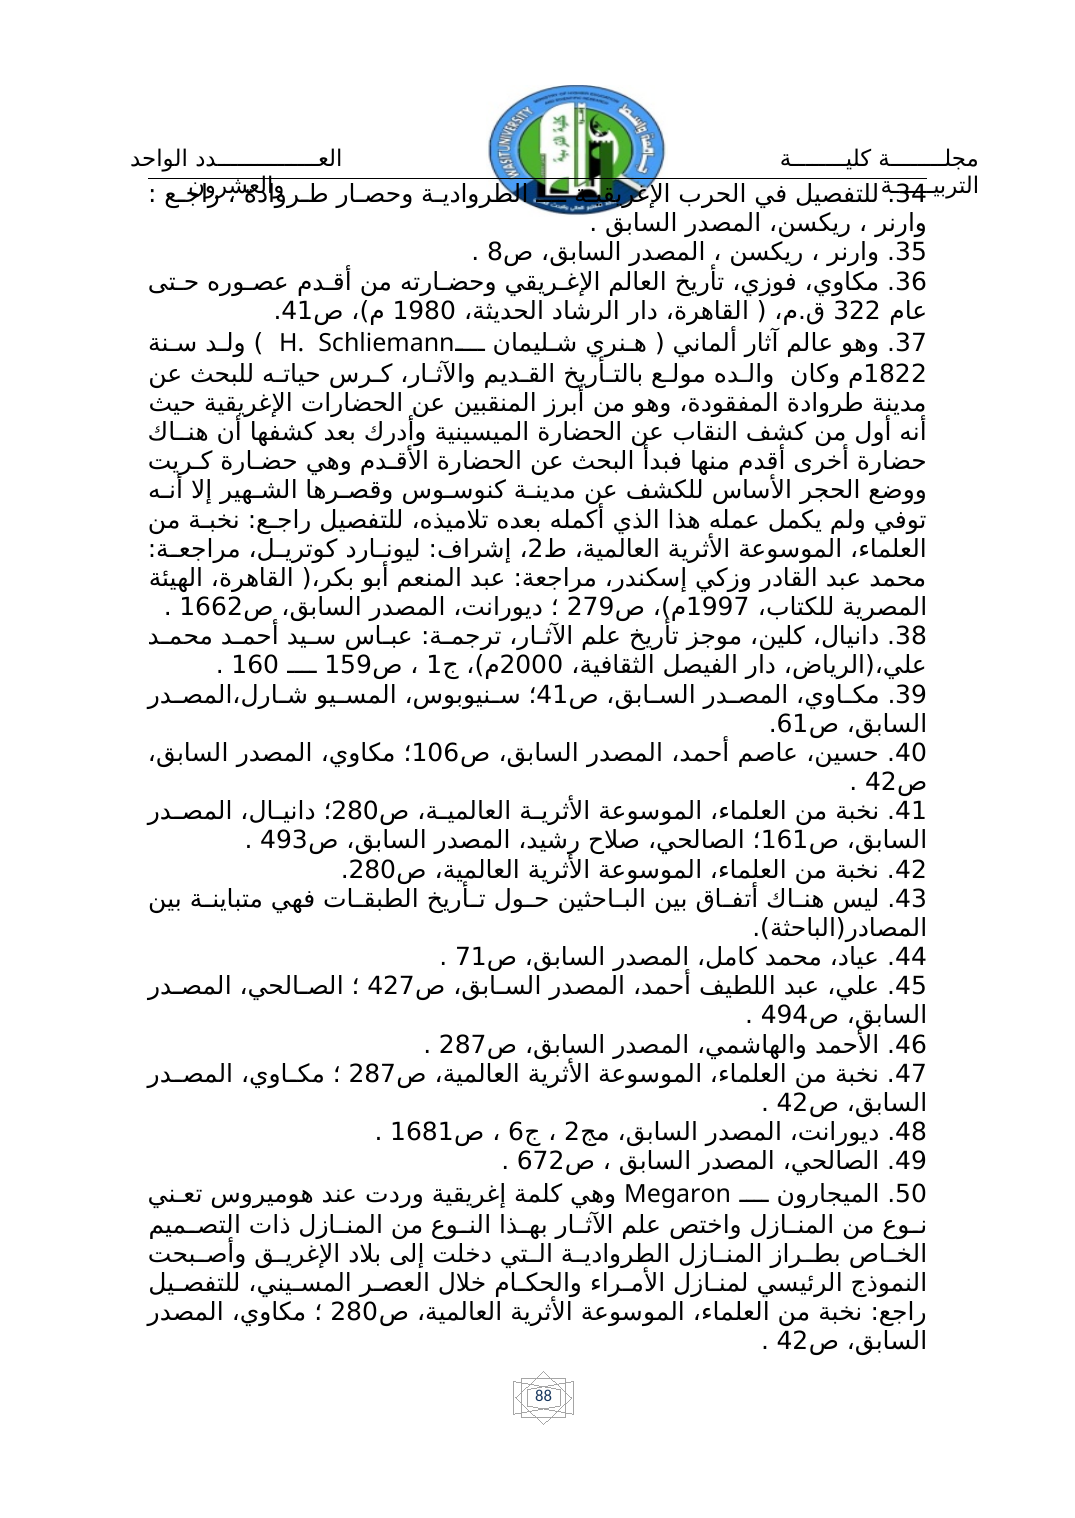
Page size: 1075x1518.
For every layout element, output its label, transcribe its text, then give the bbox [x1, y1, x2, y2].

text 45. علي، عبد اللطيف أحمد، المصدر السابق، ص427 ؛ الصالحي، المصدر السابق، ص494 . [148, 972, 927, 1030]
text 39. مكاوي، المصدر السابق، ص41؛ سنيوبوس، المسيو شارل،المصدر السابق، ص61. [148, 680, 927, 738]
text 43. ليس هناك أتفاق بين الباحثين حول تأريخ الطبقات فهي متباينة بين المصادر(الباحثة). [148, 884, 927, 942]
text 35. وارنر ، ريكسن ، المصدر السابق، ص8 . [148, 237, 927, 267]
text 34. للتفصيل في الحرب الإغريقية ـــ الطروادية وحصار طروادة ، راجع : وارنر ، ريكسن، المصدر السابق . [148, 179, 927, 237]
text 46. الأحمد والهاشمي، المصدر السابق، ص287 . [148, 1030, 927, 1059]
text 49. الصالحي، المصدر السابق ، ص672 . [148, 1147, 927, 1176]
text 42. نخبة من العلماء، الموسوعة الأثرية العالمية، ص280. [148, 855, 927, 884]
text 41. نخبة من العلماء، الموسوعة الأثرية العالمية، ص280؛ دانيال، المصدر السابق، ص161؛ الصالحي، صلاح رشيد، المصدر السابق، ص493 . [148, 797, 927, 855]
text 38. دانيال، كلين، موجز تأريخ علم الآثار، ترجمة: عباس سيد أحمد محمد علي،(الرياض، دار الفيصل الثقافية، 2000م)، ج1 ، ص159 ــــ 160 . [148, 622, 927, 680]
picture [486, 85, 668, 178]
text 47. نخبة من العلماء، الموسوعة الأثرية العالمية، ص287 ؛ مكاوي، المصدر السابق، ص42 . [148, 1059, 927, 1117]
text 36. مكاوي، فوزي، تأريخ العالم الإغريقي وحضارته من أقدم عصوره حتى عام 322 ق.م، ( القاهرة، دار الرشاد الحديثة، 1980 م)، ص41. [148, 267, 927, 325]
text 40. حسين، عاصم أحمد، المصدر السابق، ص106؛ مكاوي، المصدر السابق، ص42 . [148, 738, 927, 797]
text 44. عياد، محمد كامل، المصدر السابق، ص71 . [148, 942, 927, 972]
text 37. وهو عالم آثار ألماني ( هنري شليمان ـــH. Schliemann ) ولد سنة 1822م وكان والده مولع بالتأريخ القديم والآثار، كرس حياته للبحث عن مدينة طروادة المفقودة، وهو من أبرز المنقبين عن الحضارات الإغريقية حيث أنه أول من كشف النقاب عن الحضارة الميسينية وأدرك بعد كشفها أن هناك حضارة أخرى أقدم منها فبدأ البحث عن الحضارة الأقدم وهي حضارة كريت ووضع الحجر الأساس للكشف عن مدينة كنوسوس وقصرها الشهير إلا أنه توفي ولم يكمل عمله هذا الذي أكمله بعده تلاميذه، للتفصيل راجع: نخبة من العلماء، الموسوعة الأثرية العالمية، ط2، إشراف: ليونارد كوتريل، مراجعة: محمد عبد القادر وزكي إسكندر، مراجعة: عبد المنعم أبو بكر،( القاهرة، الهيئة المصرية للكتاب، 1997م)، ص279 ؛ ديورانت، المصدر السابق، ص1662 . [148, 325, 927, 622]
text 50. الميجارون ــــ Megaron وهي كلمة إغريقية وردت عند هوميروس تعني نوع من المنازل واختص علم الآثار بهذا النوع من المنازل ذات التصميم الخاص بطراز المنازل الطروادية التي دخلت إلى بلاد الإغريق وأصبحت النموذج الرئيسي لمنازل الأمراء والحكام خلال العصر المسيني، للتفصيل راجع: نخبة من العلماء، الموسوعة الأثرية العالمية، ص280 ؛ مكاوي، المصدر السابق، ص42 . [148, 1176, 927, 1356]
text 48. ديورانت، المصدر السابق، مج2 ، ج6 ، ص1681 . [148, 1117, 927, 1147]
